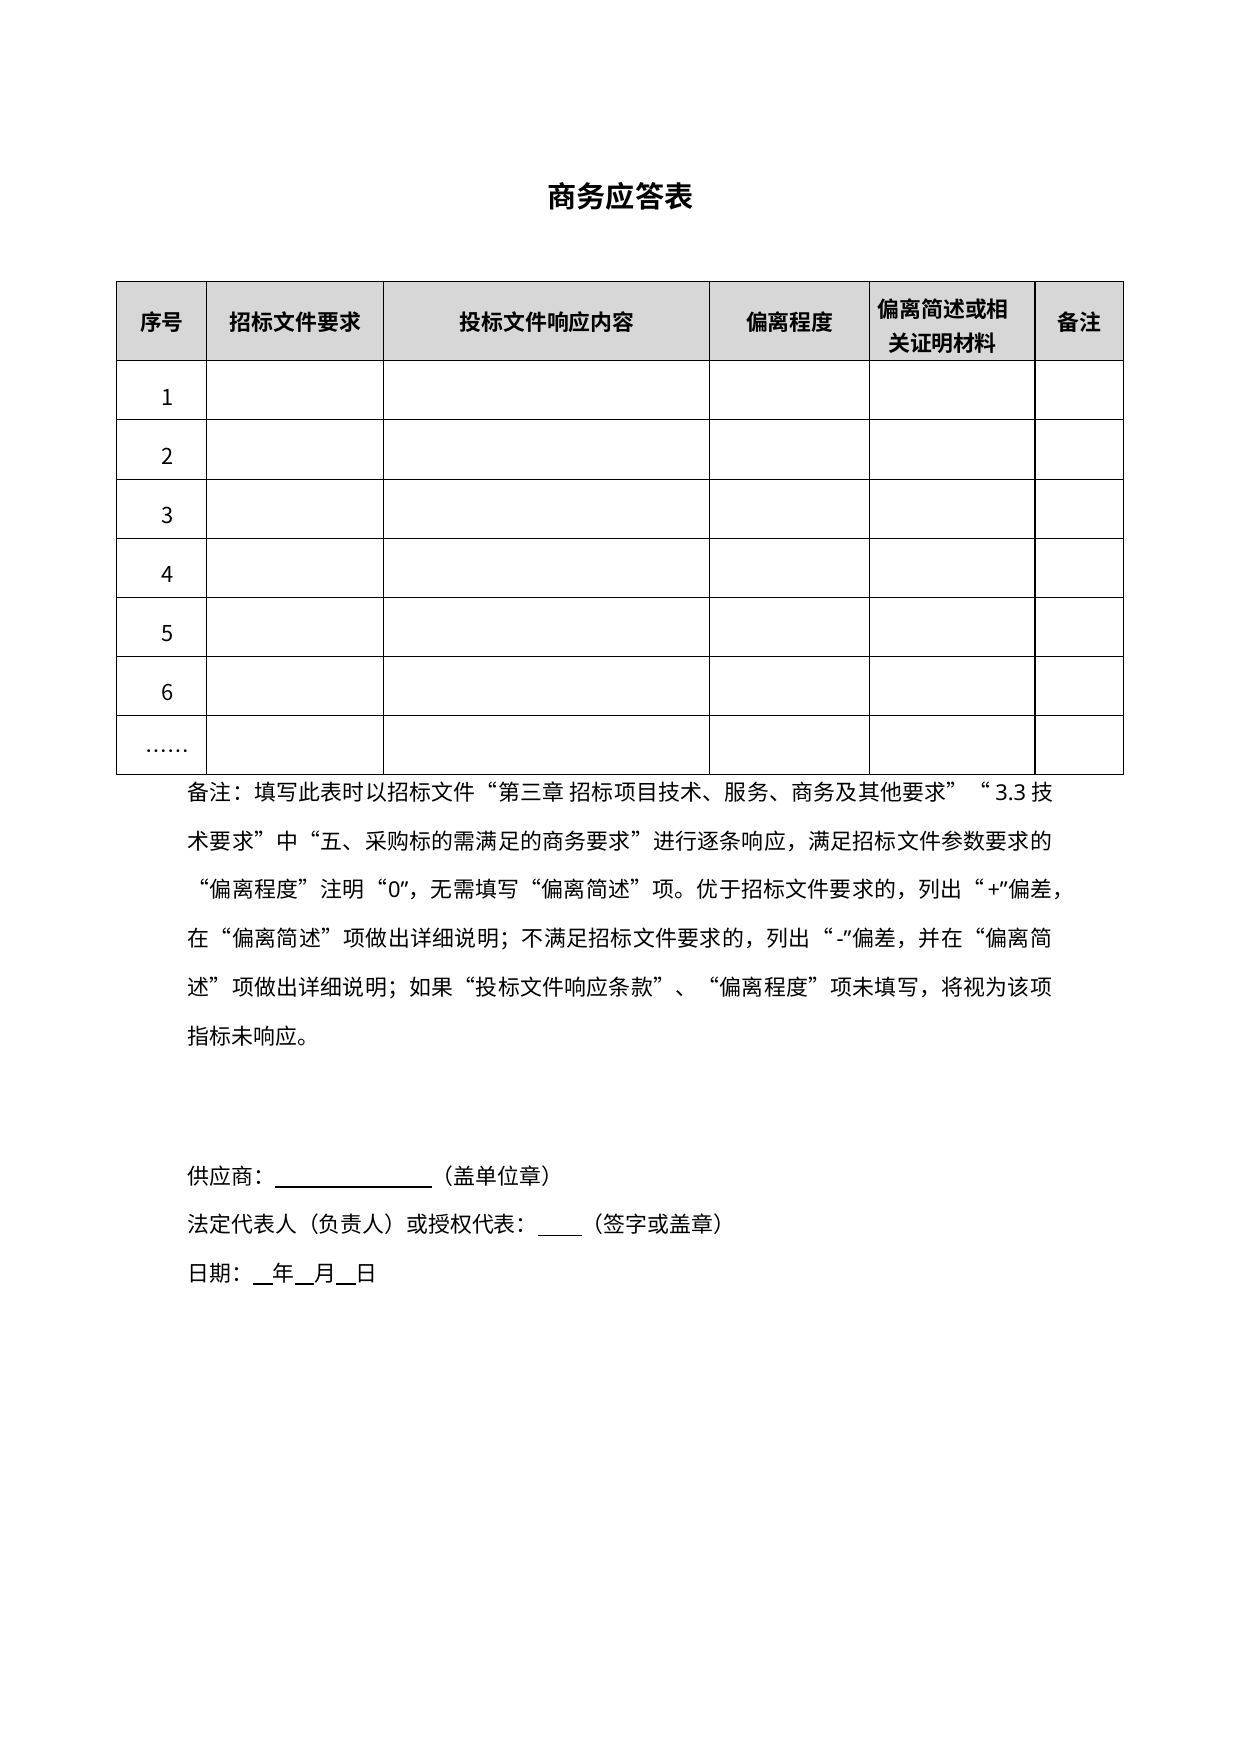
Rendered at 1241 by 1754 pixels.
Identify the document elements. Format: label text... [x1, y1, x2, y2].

text 法定代表人（负责人）或授权代表： （签字或盖章） [187, 1207, 1053, 1239]
table_cell [710, 657, 869, 714]
table_cell [870, 420, 1034, 478]
text 备注：填写此表时以招标文件“第三章 招标项目技术、服务、商务及其他要求”“3.3技术要求”中“五、采购标的需满足的商务要求”进行逐条响应，满足招标文件参数要求的，“偏离程度”注明“0”，无需填写“偏离简述”项。优于招标文件要求的，列出“+”偏差，在“偏离简述”项做出详细说明；不满足招标文件要求的，列出“-”偏差，并在“偏离简述”项做出详细说明；如果“投标文件响应条款”、“偏离程度”项未填写，将视为该项指标未响应。 [187, 775, 1053, 1051]
text 供应商： （盖单位章） [187, 1159, 1053, 1191]
table_cell 5 [117, 598, 206, 656]
table_cell [384, 361, 709, 419]
table_cell [710, 361, 869, 419]
table_cell [1036, 598, 1123, 656]
table_cell [207, 539, 383, 597]
table_cell [870, 480, 1034, 537]
table_cell 6 [117, 657, 206, 714]
table_cell [207, 716, 383, 773]
table_cell [710, 420, 869, 478]
table_cell [384, 598, 709, 656]
table_header 招标文件要求 [207, 282, 383, 360]
table_cell [1036, 361, 1123, 419]
table_cell [870, 598, 1034, 656]
table_cell 3 [117, 480, 206, 537]
table_cell [870, 539, 1034, 597]
table_cell [207, 480, 383, 537]
table_cell [710, 480, 869, 537]
table_cell [710, 716, 869, 773]
table_cell [1036, 716, 1123, 773]
table_cell [1036, 480, 1123, 537]
table_cell 2 [117, 420, 206, 478]
table_cell [1036, 420, 1123, 478]
table_cell [1036, 657, 1123, 714]
text 商务应答表 [187, 162, 1053, 227]
text 日期： 年 月 日 [187, 1255, 1053, 1288]
table_cell …… [117, 716, 206, 773]
table_cell [384, 657, 709, 714]
table_header 备注 [1036, 282, 1123, 360]
table_header 偏离简述或相关证明材料 [870, 282, 1034, 360]
table_cell [207, 598, 383, 656]
table_header 序号 [117, 282, 206, 360]
table_cell [710, 598, 869, 656]
table_cell 4 [117, 539, 206, 597]
table_cell [384, 480, 709, 537]
table_cell [870, 361, 1034, 419]
table_cell [207, 420, 383, 478]
table_header 投标文件响应内容 [384, 282, 709, 360]
table_cell [710, 539, 869, 597]
table_cell [207, 361, 383, 419]
table_cell [207, 657, 383, 714]
table_cell 1 [117, 361, 206, 419]
table_cell [1036, 539, 1123, 597]
table_header 偏离程度 [710, 282, 869, 360]
table_cell [870, 716, 1034, 773]
table_cell [384, 716, 709, 773]
table_cell [384, 539, 709, 597]
table_cell [870, 657, 1034, 714]
table_cell [384, 420, 709, 478]
